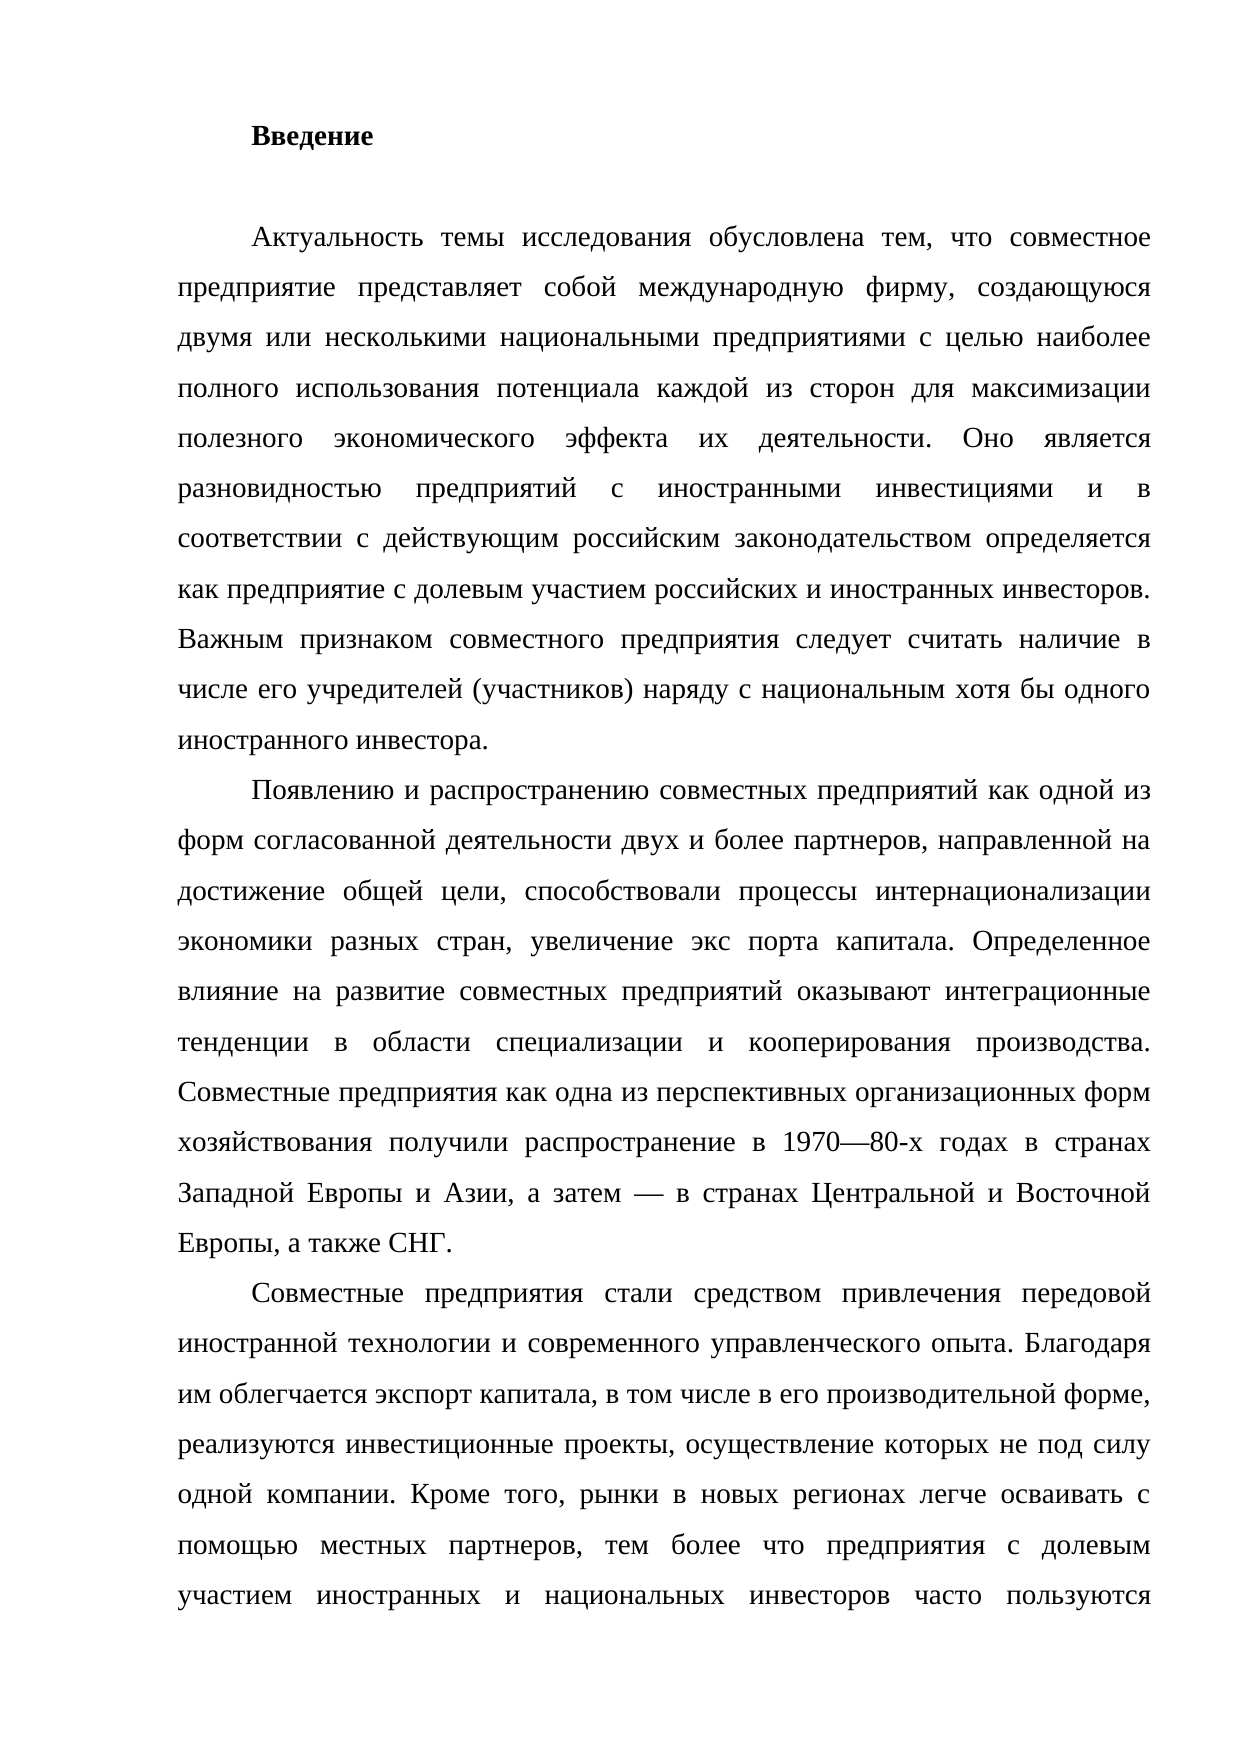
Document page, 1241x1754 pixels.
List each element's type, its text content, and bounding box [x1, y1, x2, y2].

text Введение [177, 118, 1152, 152]
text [177, 1275, 1152, 1611]
text Актуальность темы исследования обусловлена тем, что совместное предприятие представляет собой международную фирму, создающуюся двумя или несколькими национальными предприятиями с целью наиболее полного использования потенциала каждой из сторон для максимизации полезного экономического эффекта их деятельности. Оно является разновидностью предприятий с иностранными инвестициями и в соответствии с действующим российским законодательством определяется как предприятие с долевым участием российских и иностранных инвесторов. Важным признаком совместного предприятия следует считать наличие в числе его учредителей (участников) наряду с национальным хотя бы одного иностранного инвестора. [177, 219, 1152, 755]
text Появлению и распространению совместных предприятий как одной из форм согласованной деятельности двух и более партнеров, направленной на достижение общей цели, способствовали процессы интернационализации экономики разных стран, увеличение экс порта капитала. Определенное влияние на развитие совместных предприятий оказывают интеграционные тенденции в области специализации и кооперирования производства. Совместные предприятия как одна из перспективных организационных форм хозяйствования получили распространение в 1970—80-х годах в странах Западной Европы и Азии, а затем — в странах Центральной и Восточной Европы, а также СНГ. [177, 772, 1152, 1258]
